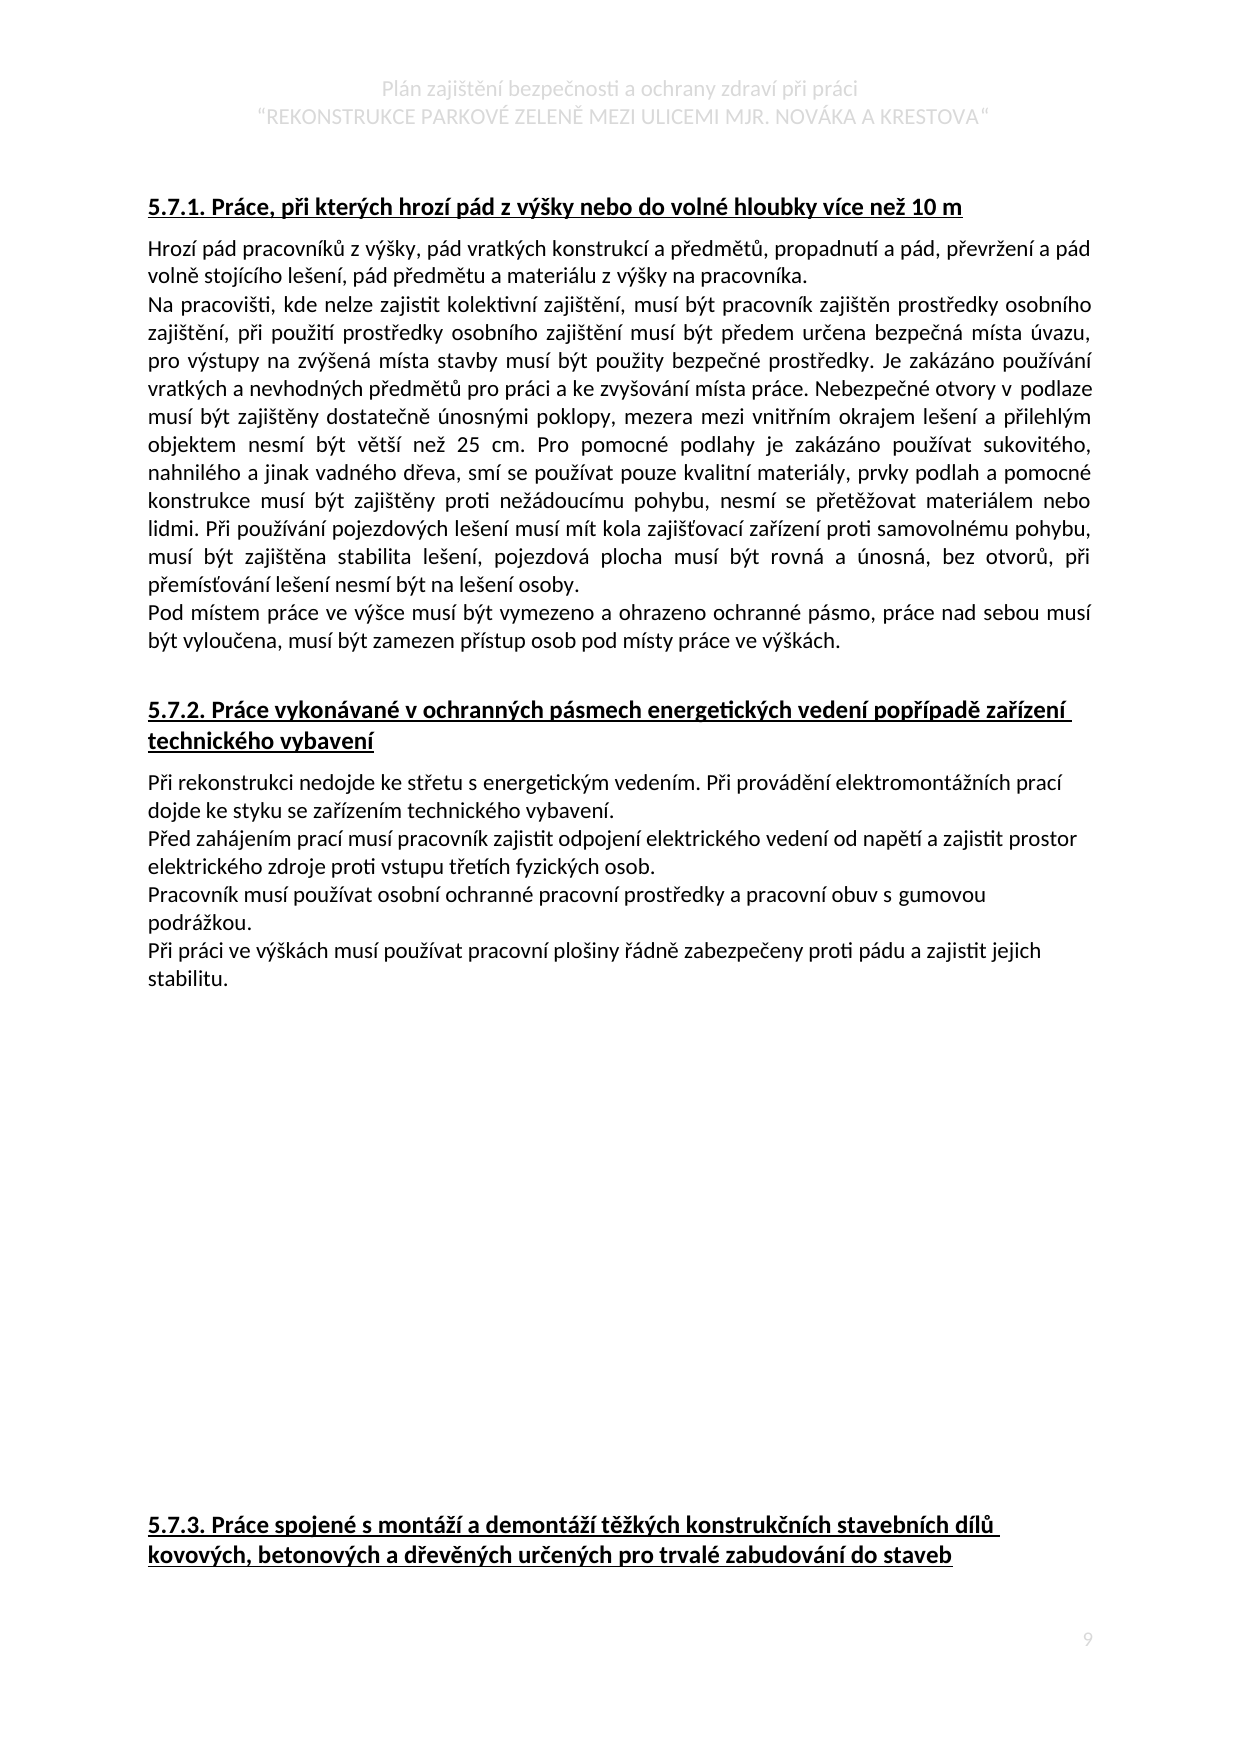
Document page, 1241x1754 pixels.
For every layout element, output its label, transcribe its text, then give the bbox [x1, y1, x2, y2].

text Hrozí pád pracovníků z výšky, pád vratkých konstrukcí a předmětů, propadnutí a pád, převržení a pád volně stojícího lešení, pád předmětu a materiálu z výšky na pracovníka. [148, 234, 1093, 290]
text Při práci ve výškách musí používat pracovní plošiny řádně zabezpečeny proti pádu a zajistit jejich stabilitu. [148, 936, 1093, 992]
text Před zahájením prací musí pracovník zajistit odpojení elektrického vedení od napětí a zajistit prostor elektrického zdroje proti vstupu třetích fyzických osob. [148, 824, 1093, 880]
text Při rekonstrukci nedojde ke střetu s energetickým vedením. Při provádění elektromontážních prací dojde ke styku se zařízením technického vybavení. [148, 768, 1093, 824]
text 5.7.1. Práce, při kterých hrozí pád z výšky nebo do volné hloubky více než 10 m [148, 191, 1093, 221]
text 5.7.3. Práce spojené s montáží a demontáží těžkých konstrukčních stavebních dílů kovových, betonových a dřevěných určených pro trvalé zabudování do staveb [148, 1509, 1093, 1570]
text Pod místem práce ve výšce musí být vymezeno a ohrazeno ochranné pásmo, práce nad sebou musí být vyloučena, musí být zamezen přístup osob pod místy práce ve výškách. [148, 598, 1093, 654]
text Na pracovišti, kde nelze zajistit kolektivní zajištění, musí být pracovník zajištěn prostředky osobního zajištění, při použití prostředky osobního zajištění musí být předem určena bezpečná místa úvazu, pro výstupy na zvýšená místa stavby musí být použity bezpečné prostředky. Je zakázáno používání vratkých a nevhodných předmětů pro práci a ke zvyšování místa práce. Nebezpečné otvory v podlaze musí být zajištěny dostatečně únosnými poklopy, mezera mezi vnitřním okrajem lešení a přilehlým objektem nesmí být větší než 25 cm. Pro pomocné podlahy je zakázáno používat sukovitého, nahnilého a jinak vadného dřeva, smí se používat pouze kvalitní materiály, prvky podlah a pomocné konstrukce musí být zajištěny proti nežádoucímu pohybu, nesmí se přetěžovat materiálem nebo lidmi. Při používání pojezdových lešení musí mít kola zajišťovací zařízení proti samovolnému pohybu, musí být zajištěna stabilita lešení, pojezdová plocha musí být rovná a únosná, bez otvorů, při přemísťování lešení nesmí být na lešení osoby. [148, 290, 1093, 598]
text 5.7.2. Práce vykonávané v ochranných pásmech energetických vedení popřípadě zařízení technického vybavení [148, 694, 1093, 756]
text Pracovník musí používat osobní ochranné pracovní prostředky a pracovní obuv s gumovou podrážkou. [148, 880, 1093, 936]
